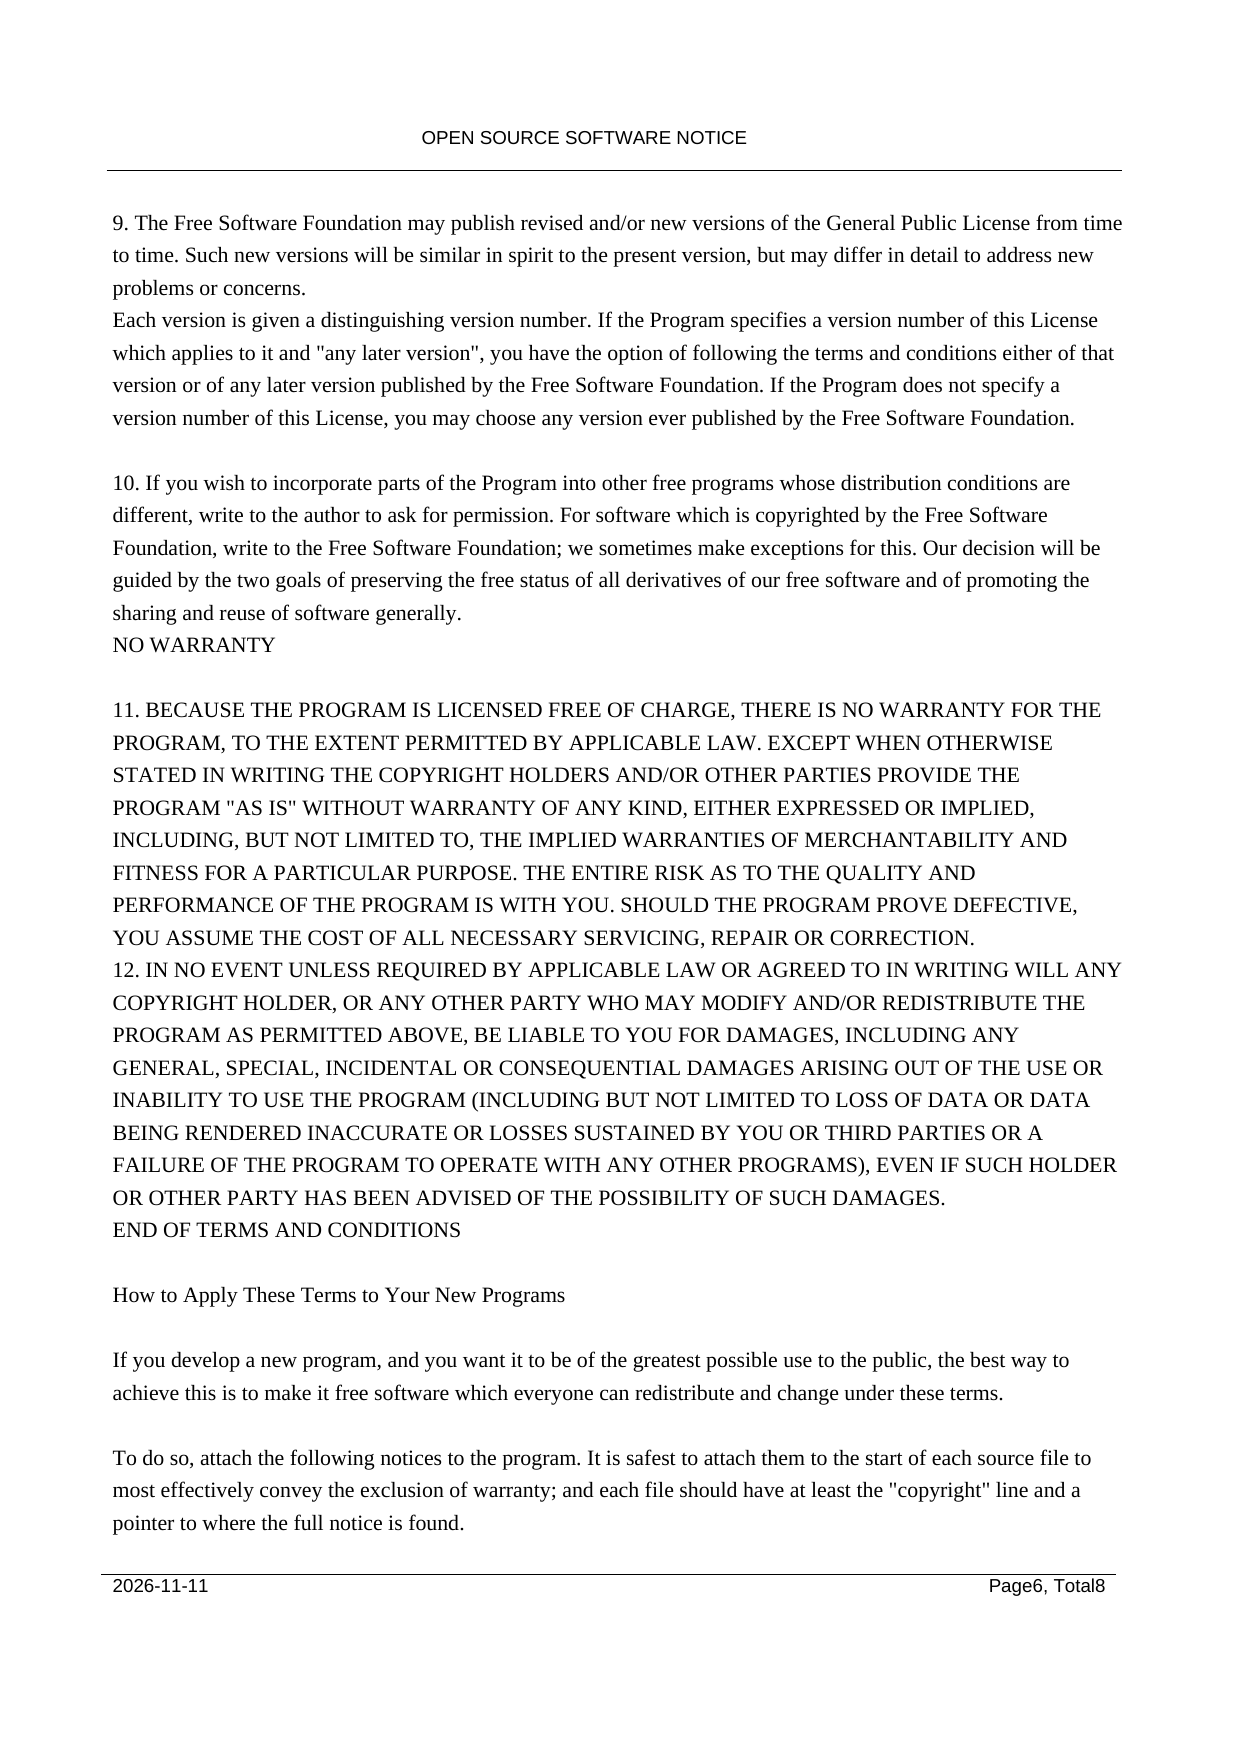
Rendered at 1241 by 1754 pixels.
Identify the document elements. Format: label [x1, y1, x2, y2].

text [112, 206, 1128, 1539]
